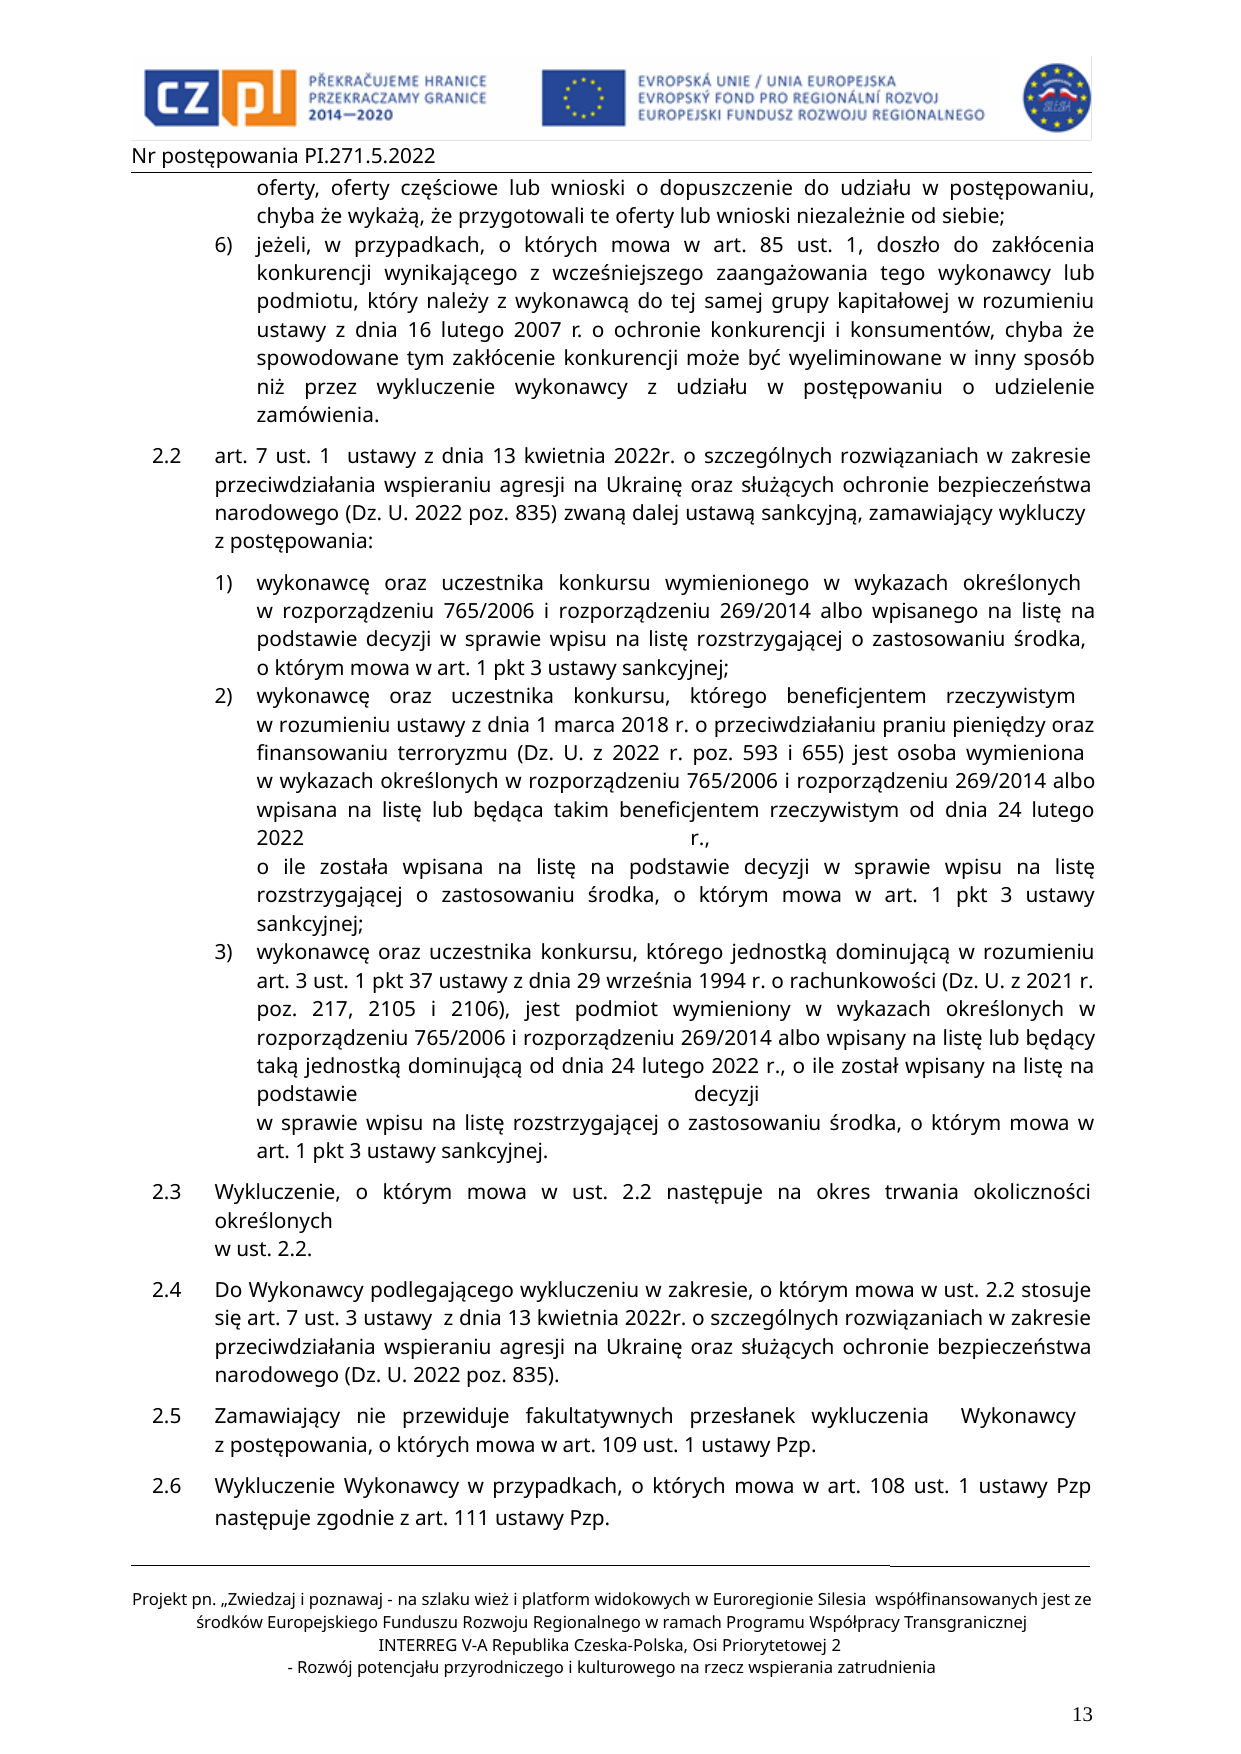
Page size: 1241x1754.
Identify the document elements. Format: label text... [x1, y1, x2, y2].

picture [131, 56, 1093, 142]
list Wykluczenie, o którym mowa w ust. 2.2 następuje na okres trwania okoliczności określonych w ust. 2.2. [152, 1177, 1092, 1263]
list Do Wykonawcy podlegającego wykluczeniu w zakresie, o którym mowa w ust. 2.2 stosuje się art. 7 ust. 3 ustawy z dnia 13 kwietnia 2022r. o szczególnych rozwiązaniach w zakresie przeciwdziałania wspieraniu agresji na Ukrainę oraz służących ochronie bezpieczeństwa narodowego (Dz. U. 2022 poz. 835). [152, 1275, 1092, 1389]
list Wykluczenie Wykonawcy w przypadkach, o których mowa w art. 108 ust. 1 ustawy Pzp następuje zgodnie z art. 111 ustawy Pzp. [152, 1471, 1092, 1532]
list jeżeli, w przypadkach, o których mowa w art. 85 ust. 1, doszło do zakłócenia konkurencji wynikającego z wcześniejszego zaangażowania tego wykonawcy lub podmiotu, który należy z wykonawcą do tej samej grupy kapitałowej w rozumieniu ustawy z dnia 16 lutego 2007 r. o ochronie konkurencji i konsumentów, chyba że spowodowane tym zakłócenie konkurencji może być wyeliminowane w inny sposób niż przez wykluczenie wykonawcy z udziału w postępowaniu o udzielenie zamówienia. [214, 230, 1096, 429]
list wykonawcę oraz uczestnika konkursu wymienionego w wykazach określonych w rozporządzeniu 765/2006 i rozporządzeniu 269/2014 albo wpisanego na listę na podstawie decyzji w sprawie wpisu na listę rozstrzygającej o zastosowaniu środka, o którym mowa w art. 1 pkt 3 ustawy sankcyjnej; [214, 568, 1096, 681]
list wykonawcę oraz uczestnika konkursu, którego jednostką dominującą w rozumieniu art. 3 ust. 1 pkt 37 ustawy z dnia 29 września 1994 r. o rachunkowości (Dz. U. z 2021 r. poz. 217, 2105 i 2106), jest podmiot wymieniony w wykazach określonych w rozporządzeniu 765/2006 i rozporządzeniu 269/2014 albo wpisany na listę lub będący taką jednostką dominującą od dnia 24 lutego 2022 r., o ile został wpisany na listę na podstawie decyzji w sprawie wpisu na listę rozstrzygającej o zastosowaniu środka, o którym mowa w art. 1 pkt 3 ustawy sankcyjnej. [214, 937, 1096, 1165]
list wykonawcę oraz uczestnika konkursu, którego beneficjentem rzeczywistym w rozumieniu ustawy z dnia 1 marca 2018 r. o przeciwdziałaniu praniu pieniędzy oraz finansowaniu terroryzmu (Dz. U. z 2022 r. poz. 593 i 655) jest osoba wymieniona w wykazach określonych w rozporządzeniu 765/2006 i rozporządzeniu 269/2014 albo wpisana na listę lub będąca takim beneficjentem rzeczywistym od dnia 24 lutego 2022 r., o ile została wpisana na listę na podstawie decyzji w sprawie wpisu na listę rozstrzygającej o zastosowaniu środka, o którym mowa w art. 1 pkt 3 ustawy sankcyjnej; [214, 681, 1096, 937]
list Zamawiający nie przewiduje fakultatywnych przesłanek wykluczenia Wykonawcy z postępowania, o których mowa w art. 109 ust. 1 ustawy Pzp. [152, 1401, 1092, 1458]
list art. 7 ust. 1 ustawy z dnia 13 kwietnia 2022r. o szczególnych rozwiązaniach w zakresie przeciwdziałania wspieraniu agresji na Ukrainę oraz służących ochronie bezpieczeństwa narodowego (Dz. U. 2022 poz. 835) zwaną dalej ustawą sankcyjną, zamawiający wykluczy z postępowania: [152, 441, 1092, 555]
